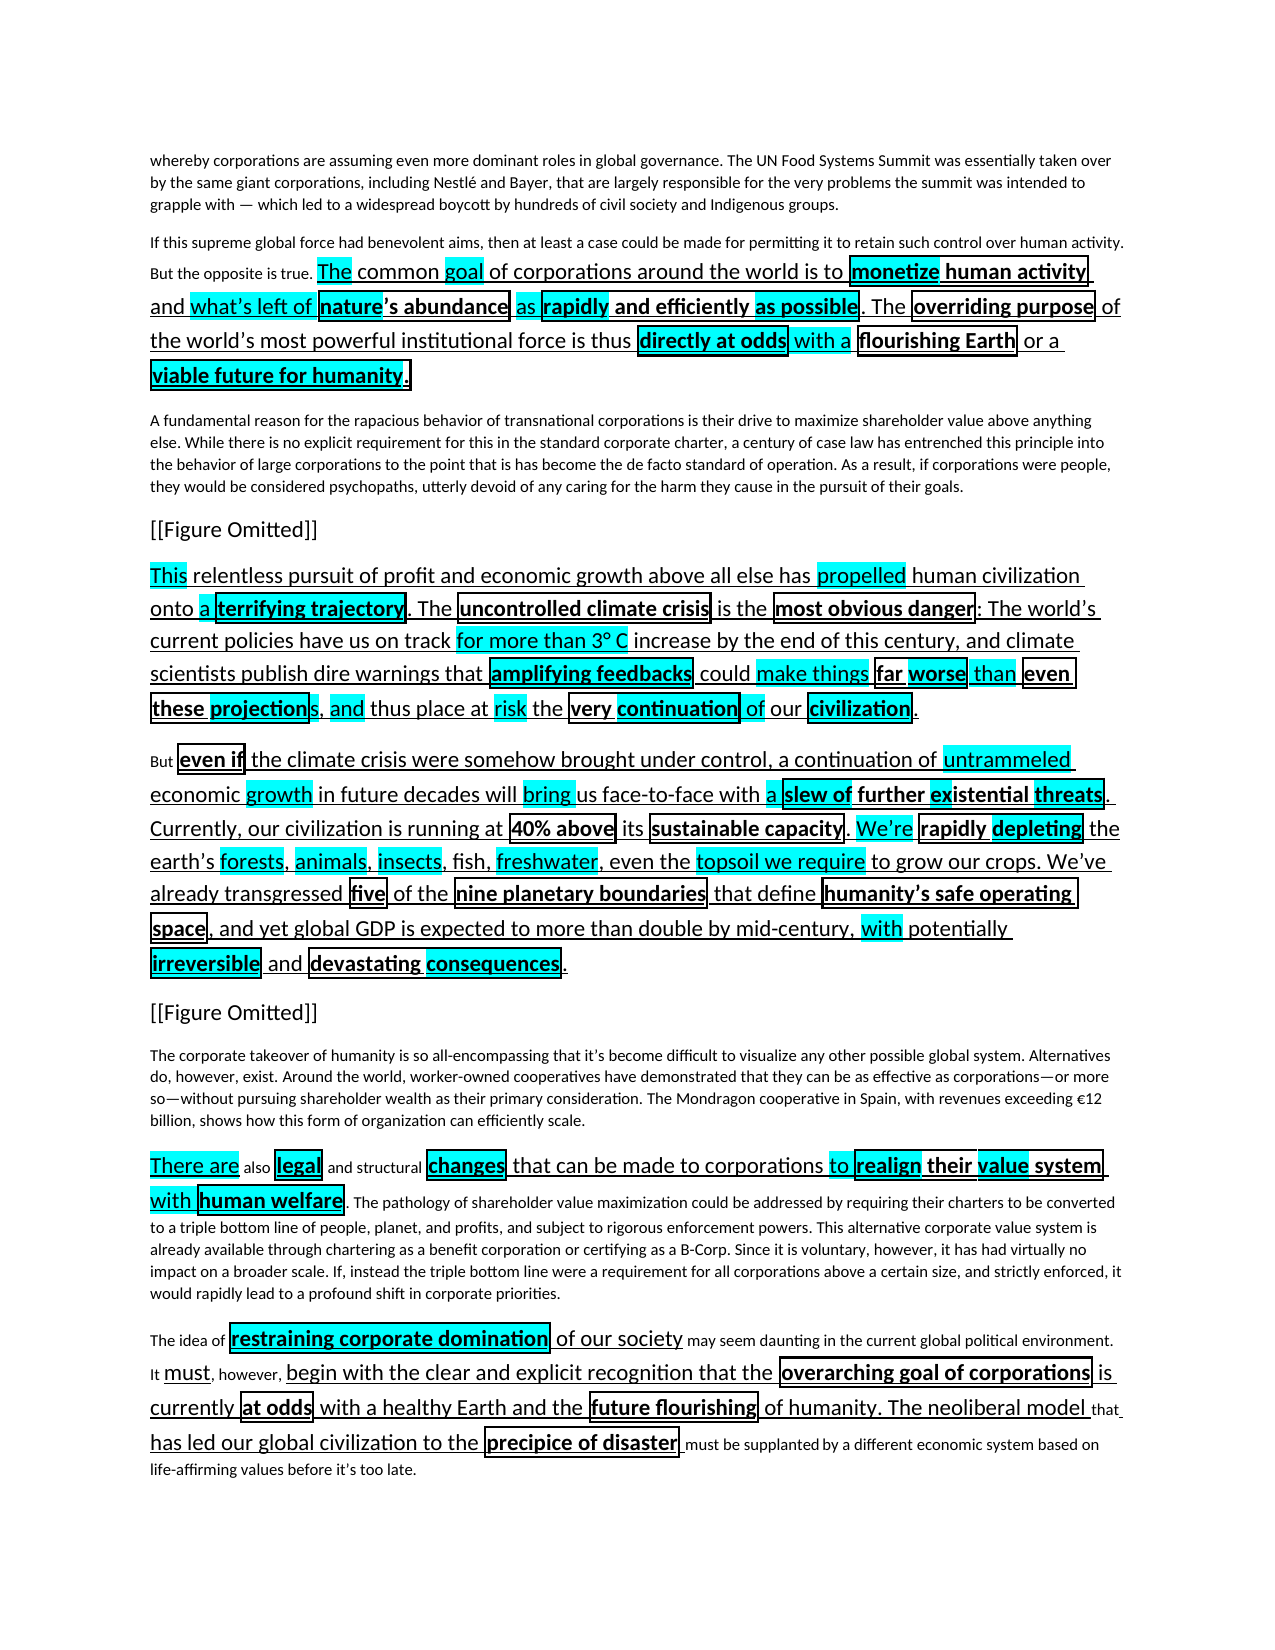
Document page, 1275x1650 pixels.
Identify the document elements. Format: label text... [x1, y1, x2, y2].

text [150, 150, 1125, 214]
text [[Figure Omitted]] [150, 998, 1125, 1026]
text A fundamental reason for the rapacious behavior of transnational corporations is their drive to maximize shareholder value above anything else. While there is no explicit requirement for this in the standard corporate charter, a century of case law has entrenched this principle into the behavior of large corporations to the point that is has become the de facto standard of operation. As a result, if corporations were people, they would be considered psychopaths, utterly devoid of any caring for the harm they cause in the pursuit of their goals. [150, 411, 1125, 496]
text This relentless pursuit of profit and economic growth above all else has propelled human civilization onto a terrifying trajectory. The uncontrolled climate crisis is the most obvious danger: The world’s current policies have us on track for more than 3° C increase by the end of this century, and climate scientists publish dire warnings that amplifying feedbacks could make things far worse than even these projections, and thus place at risk the very continuation of our civilization. [150, 562, 1125, 724]
text The corporate takeover of humanity is so all-encompassing that it’s become difficult to visualize any other possible global system. Alternatives do, however, exist. Around the world, worker-owned cooperatives have demonstrated that they can be as effective as corporations—or more so—without pursuing shareholder wealth as their primary consideration. The Mondragon cooperative in Spain, with revenues exceeding €12 billion, shows how this form of organization can efficiently scale. [150, 1045, 1125, 1131]
text If this supreme global force had benevolent aims, then at least a case could be made for permitting it to retain such control over human activity. But the opposite is true. The common goal of corporations around the world is to monetize human activity and what’s left of nature’s abundance as rapidly and efficiently as possible. The overriding purpose of the world’s most powerful institutional force is thus directly at odds with a flourishing Earth or a viable future for humanity. [150, 232, 1125, 391]
text The idea of restraining corporate domination of our society may seem daunting in the current global political environment. It must, however, begin with the clear and explicit recognition that the overarching goal of corporations is currently at odds with a healthy Earth and the future flourishing of humanity. The neoliberal model that has led our global civilization to the precipice of disaster must be supplanted by a different economic system based on life-affirming values before it’s too late. [150, 1322, 1125, 1480]
text [[Figure Omitted]] [150, 515, 1125, 543]
text But even if the climate crisis were somehow brought under control, a continuation of untrammeled economic growth in future decades will bring us face-to-face with a slew of further existential threats. Currently, our civilization is running at 40% above its sustainable capacity. We’re rapidly depleting the earth’s forests, animals, insects, fish, freshwater, even the topsoil we require to grow our crops. We’ve already transgressed five of the nine planetary boundaries that define humanity’s safe operating space, and yet global GDP is expected to more than double by mid-century, with potentially irreversible and devastating consequences. [150, 743, 1125, 979]
text There are also legal and structural changes that can be made to corporations to realign their value system with human welfare. The pathology of shareholder value maximization could be addressed by requiring their charters to be converted to a triple bottom line of people, planet, and profits, and subject to rigorous enforcement powers. This alternative corporate value system is already available through chartering as a benefit corporation or certifying as a B-Corp. Since it is voluntary, however, it has had virtually no impact on a broader scale. If, instead the triple bottom line were a requirement for all corporations above a certain size, and strictly enforced, it would rapidly lead to a profound shift in corporate priorities. [150, 1149, 1125, 1303]
